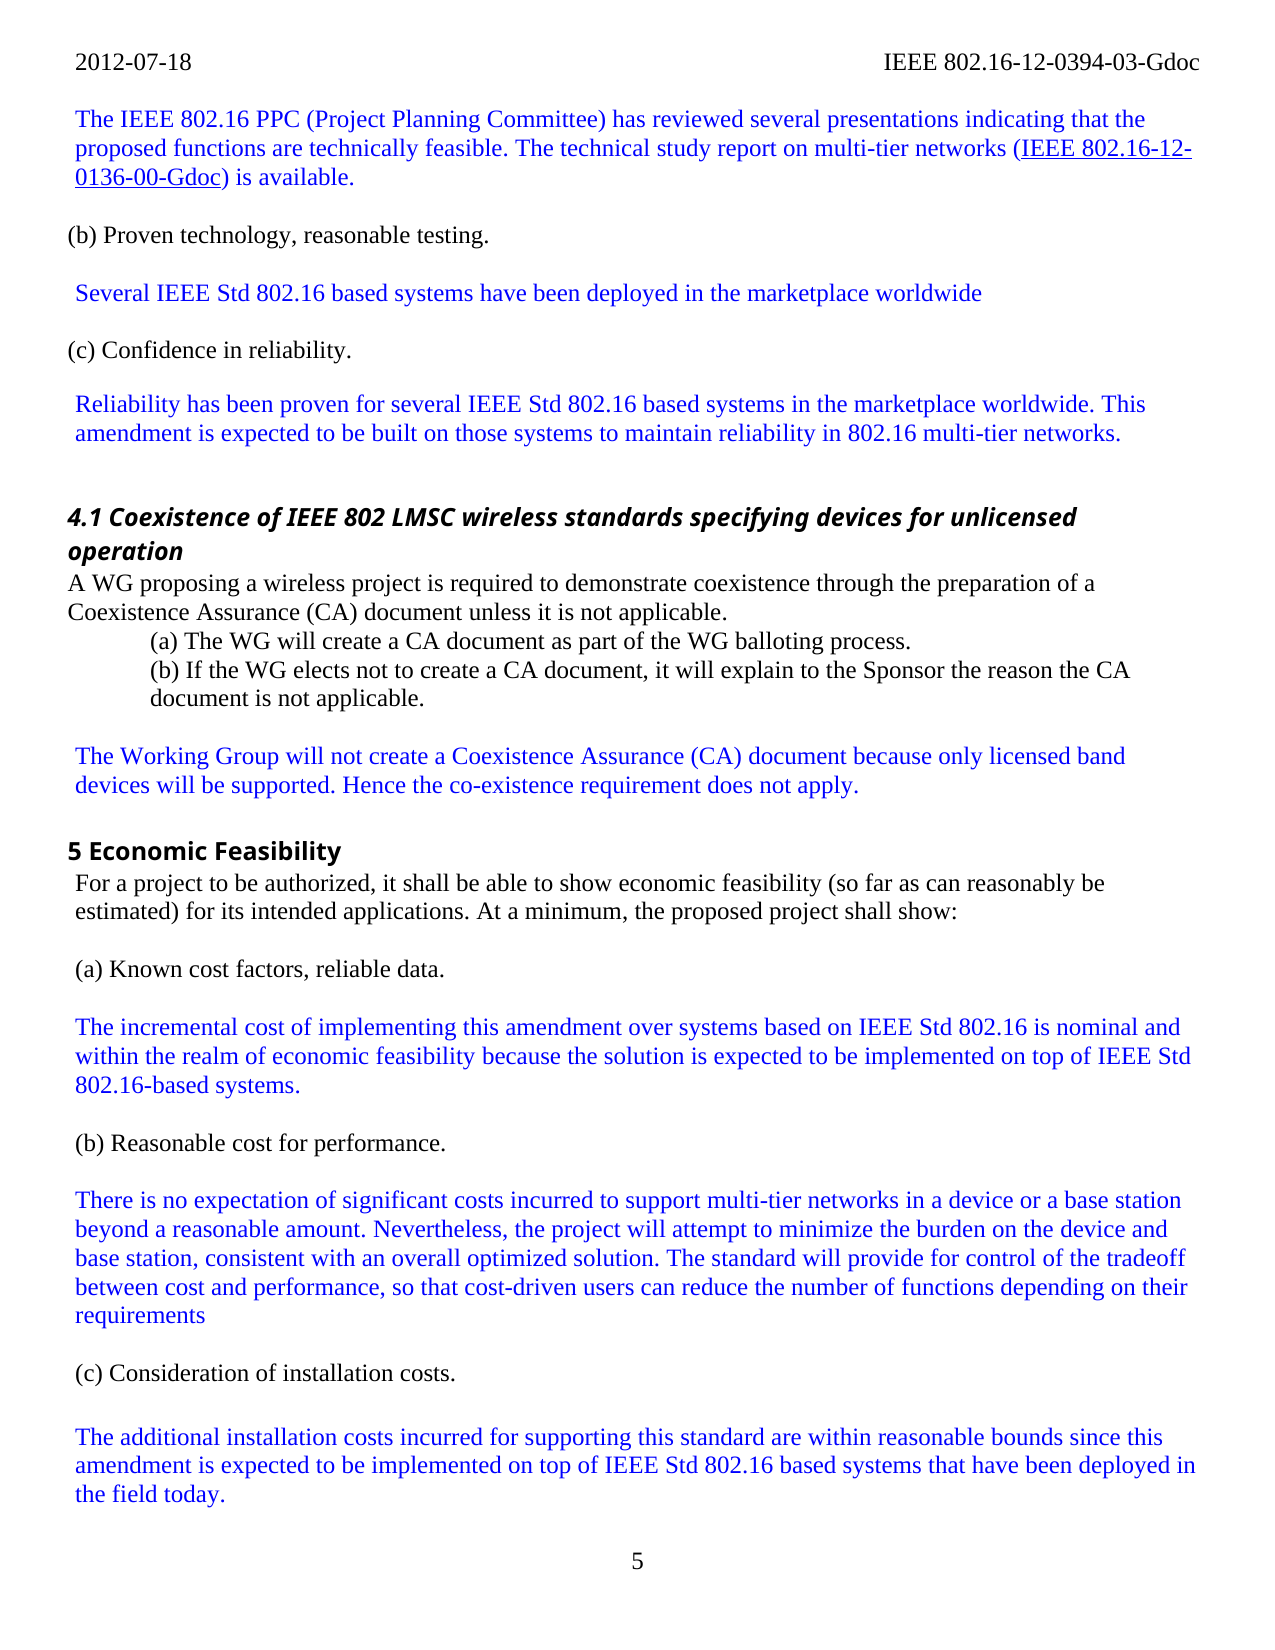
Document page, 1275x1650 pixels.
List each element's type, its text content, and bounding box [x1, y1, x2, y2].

text (b) Proven technology, reasonable testing. [67, 220, 1200, 248]
text Several IEEE Std 802.16 based systems have been deployed in the marketplace worldwide [75, 278, 1200, 306]
text 5 Economic Feasibility [67, 833, 1200, 867]
text There is no expectation of significant costs incurred to support multi-tier networks in a device or a base station beyond a reasonable amount. Nevertheless, the project will attempt to minimize the burden on the device and base station, consistent with an overall optimized solution. The standard will provide for control of the tradeoff between cost and performance, so that cost-driven users can reduce the number of functions depending on their requirements [75, 1186, 1200, 1329]
text Reliability has been proven for several IEEE Std 802.16 based systems in the marketplace worldwide. This amendment is expected to be built on those systems to maintain reliability in 802.16 multi-tier networks. [75, 389, 1200, 446]
text The Working Group will not create a Coexistence Assurance (CA) document because only licensed band devices will be supported. Hence the co-existence requirement does not apply. [75, 741, 1200, 799]
text (b) Reasonable cost for performance. [75, 1128, 1200, 1156]
text (c) Consideration of installation costs. [75, 1358, 1200, 1387]
text The incremental cost of implementing this amendment over systems based on IEEE Std 802.16 is nominal and within the realm of economic feasibility because the solution is expected to be implemented on top of IEEE Std 802.16-based systems. [75, 1012, 1200, 1098]
text 4.1 Coexistence of IEEE 802 LMSC wireless standards specifying devices for unlicensed operation [67, 500, 1200, 568]
text For a project to be authorized, it shall be able to show economic feasibility (so far as can reasonably be estimated) for its intended applications. At a minimum, the proposed project shall show: [75, 868, 1200, 925]
text (b) If the WG elects not to create a CA document, it will explain to the Sponsor the reason the CA document is not applicable. [150, 655, 1200, 712]
text (a) Known cost factors, reliable data. [75, 954, 1200, 983]
text (a) The WG will create a CA document as part of the WG balloting process. [150, 626, 1200, 654]
text (c) Confidence in reliability. [67, 336, 1200, 364]
text The IEEE 802.16 PPC (Project Planning Committee) has reviewed several presentations indicating that the proposed functions are technically feasible. The technical study report on multi-tier networks (IEEE 802.16-12-0136-00-Gdoc) is available. [75, 104, 1200, 191]
text The additional installation costs incurred for supporting this standard are within reasonable bounds since this amendment is expected to be implemented on top of IEEE Std 802.16 based systems that have been deployed in the field today. [75, 1422, 1200, 1508]
text A WG proposing a wireless project is required to demonstrate coexistence through the preparation of a Coexistence Assurance (CA) document unless it is not applicable. [67, 568, 1200, 626]
